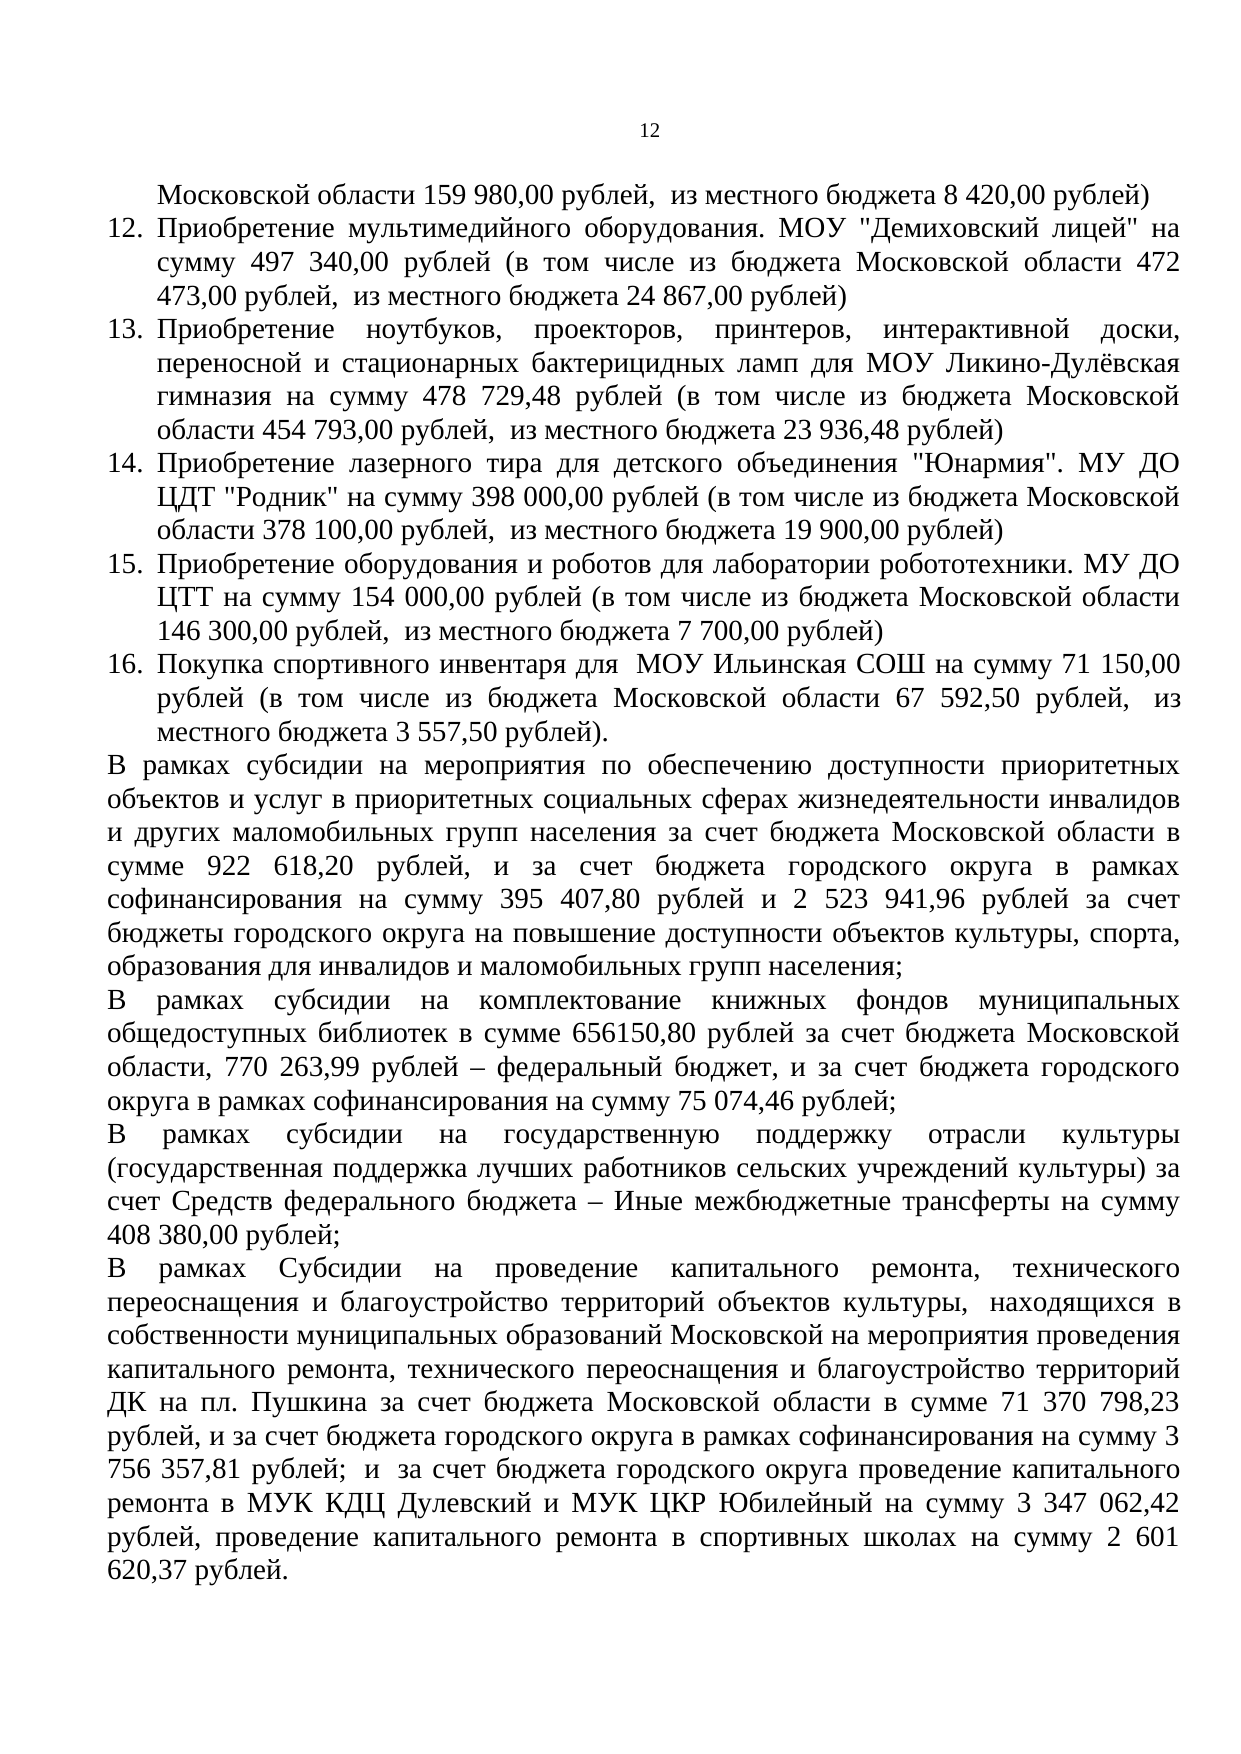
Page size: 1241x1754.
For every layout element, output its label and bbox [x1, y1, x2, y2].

table_cell [107, 177, 1181, 1586]
